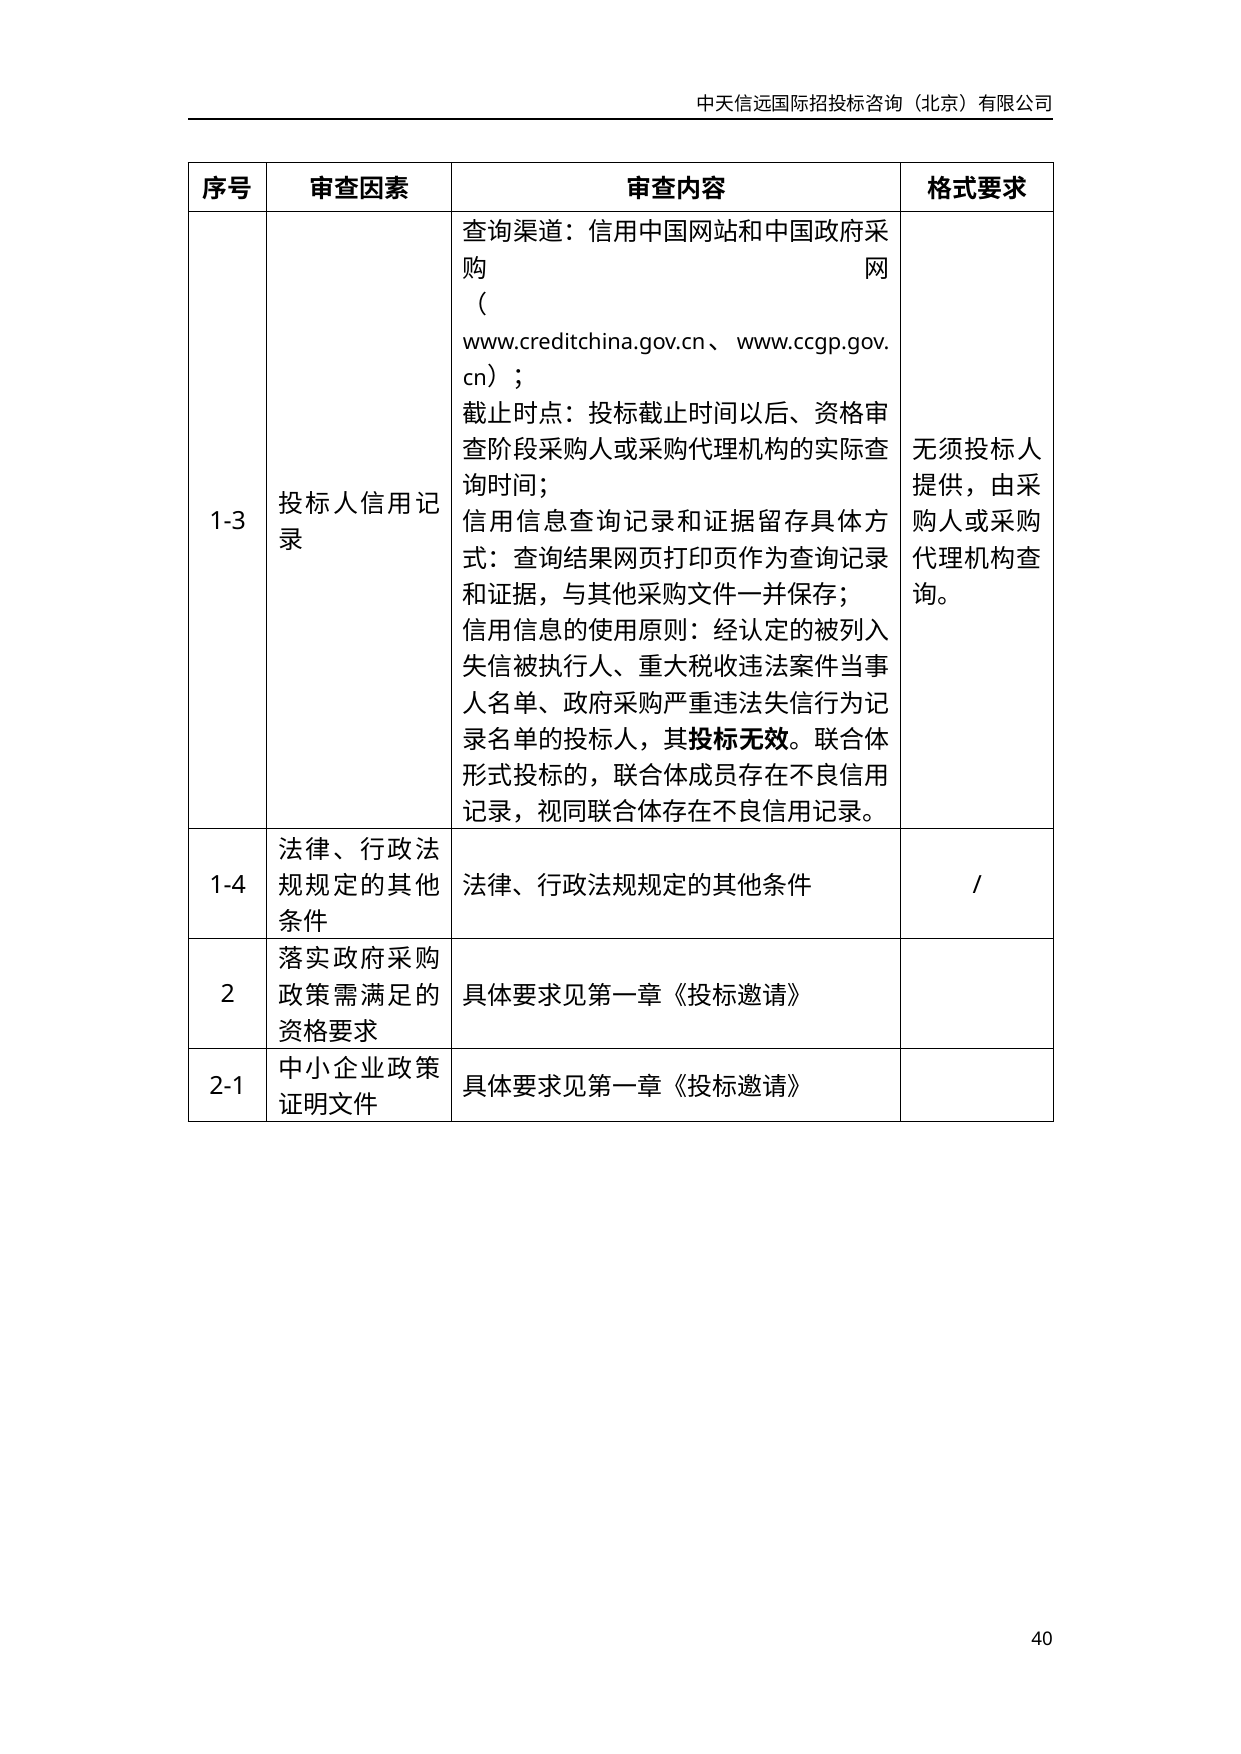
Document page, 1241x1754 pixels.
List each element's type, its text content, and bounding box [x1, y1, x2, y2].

table_cell 具体要求见第一章《投标邀请》 [452, 1049, 900, 1121]
table_cell 落实政府采购政策需满足的资格要求 [267, 939, 451, 1048]
table_cell [901, 939, 1053, 1048]
table_cell [901, 1049, 1053, 1121]
table_cell 2 [189, 939, 266, 1048]
table_cell 具体要求见第一章《投标邀请》 [452, 939, 900, 1048]
table_cell 1-4 [189, 829, 266, 938]
table_cell 投标人信用记录 [267, 212, 451, 828]
table_cell / [901, 829, 1053, 938]
table_cell 法律、行政法规规定的其他条件 [452, 829, 900, 938]
table_header 序号 [189, 163, 266, 211]
table_header 审查内容 [452, 163, 900, 211]
table_cell 1-3 [189, 212, 266, 828]
table_cell 无须投标人提供，由采购人或采购代理机构查询。 [901, 212, 1053, 828]
table_cell 法律、行政法规规定的其他条件 [267, 829, 451, 938]
table_cell 查询渠道：信用中国网站和中国政府采购网（www.creditchina.gov.cn、www.ccgp.gov.cn）； 截止时点：投标截止时间以后、资格审查阶段采购人或采购代理机构的实际查询时间； 信用信息查询记录和证据留存具体方式：查询结果网页打印页作为查询记录和证据，与其他采购文件一并保存； 信用信息的使用原则：经认定的被列入失信被执行人、重大税收违法案件当事人名单、政府采购严重违法失信行为记录名单的投标人，其投标无效。联合体形式投标的，联合体成员存在不良信用记录，视同联合体存在不良信用记录。 [452, 212, 900, 828]
table_cell 2-1 [189, 1049, 266, 1121]
table_cell 中小企业政策证明文件 [267, 1049, 451, 1121]
table_header 审查因素 [267, 163, 451, 211]
table_header 格式要求 [901, 163, 1053, 211]
